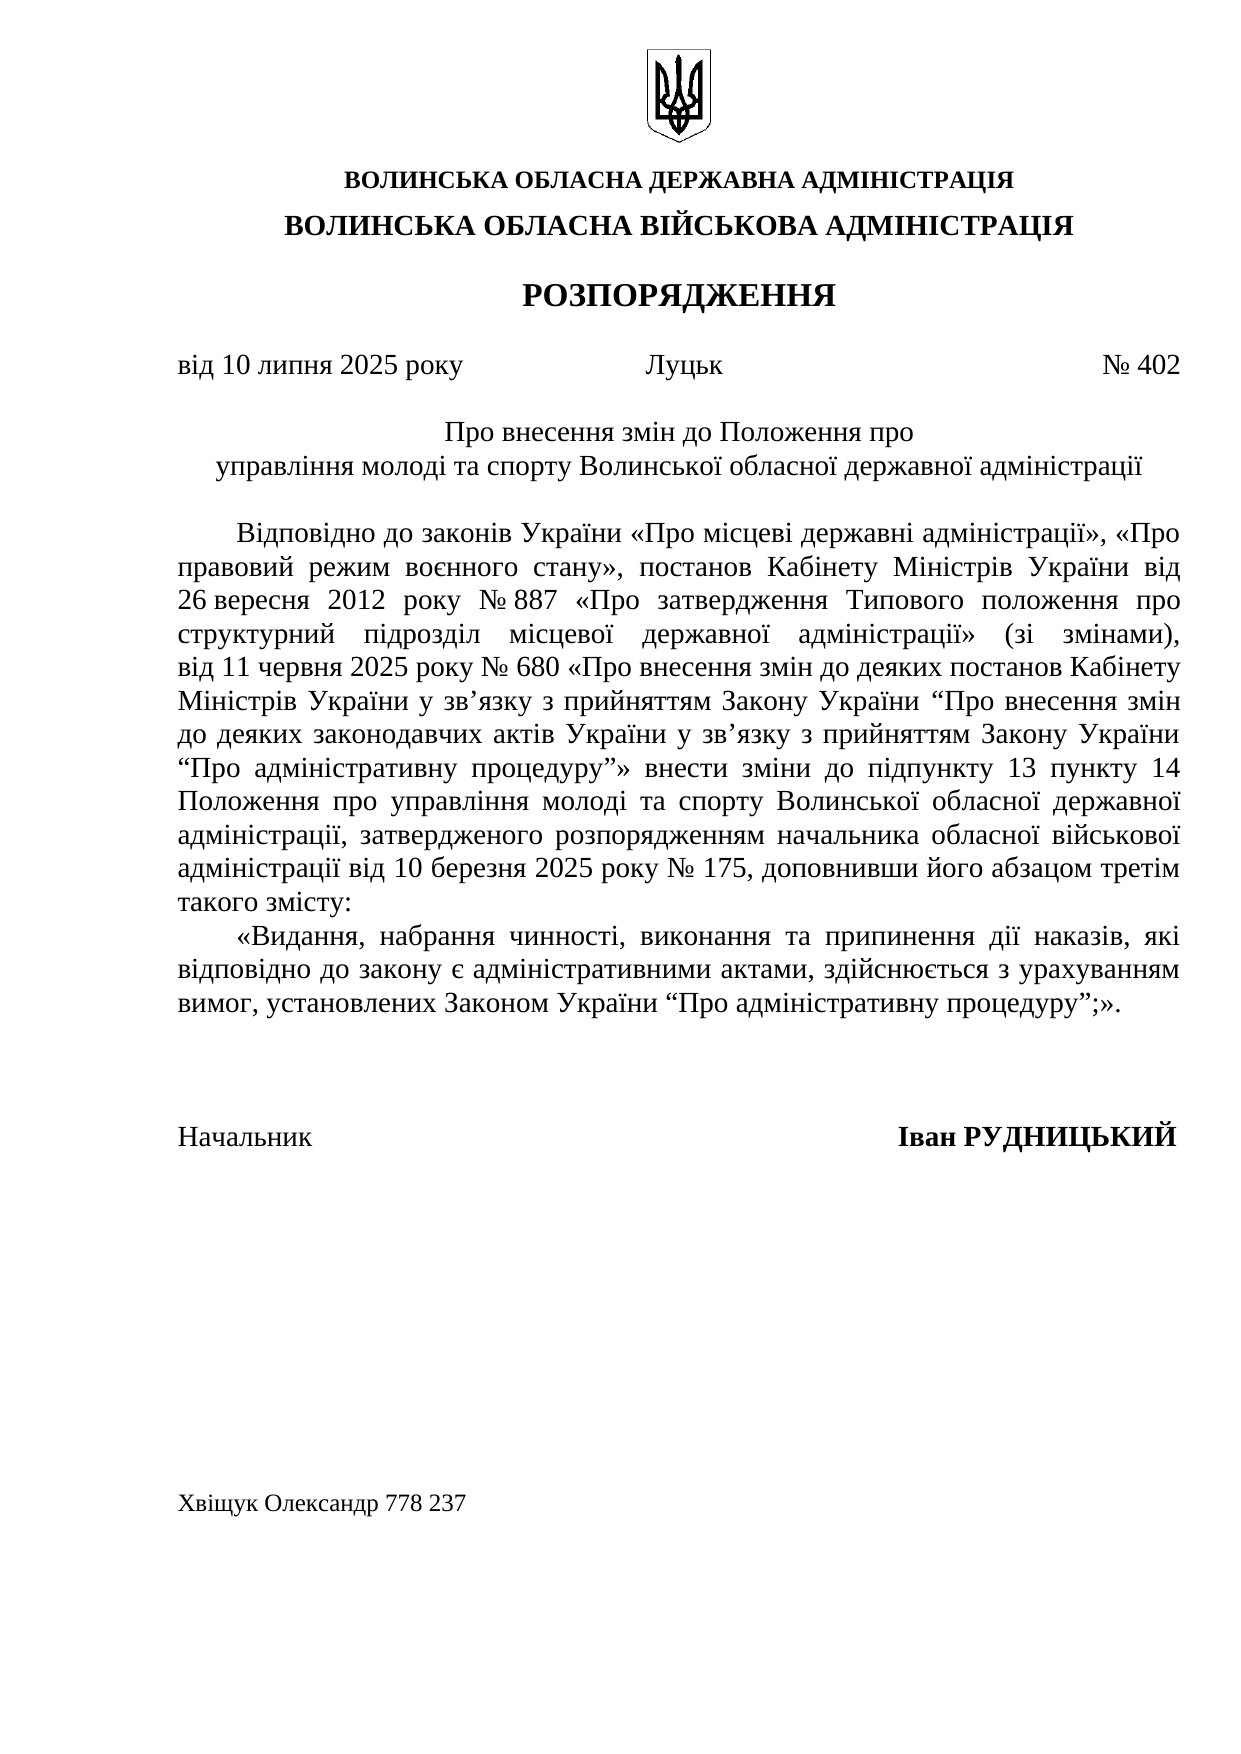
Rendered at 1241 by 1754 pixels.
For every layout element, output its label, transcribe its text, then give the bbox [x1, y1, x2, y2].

text Хвіщук Олександр 778 237 [177, 1488, 1181, 1517]
text РОЗПОРЯДЖЕННЯ [177, 276, 1181, 314]
text Відповідно до законів України «Про місцеві державні адміністрації», «Про правовий режим воєнного стану», постанов Кабінету Міністрів України від 26 вересня 2012 року № 887 «Про затвердження Типового положення про структурний підрозділ місцевої державної адміністрації» (зі змінами), від 11 червня 2025 року № 680 «Про внесення змін до деяких постанов Кабінету Міністрів України у зв’язку з прийняттям Закону України “Про внесення змін до деяких законодавчих актів України у зв’язку з прийняттям Закону України “Про адміністративну процедуру”» внести зміни до підпункту 13 пункту 14 Положення про управління молоді та спорту Волинської обласної державної адміністрації, затвердженого розпорядженням начальника обласної військової адміністрації від 10 березня 2025 року № 175, доповнивши його абзацом третім такого змісту: [177, 515, 1181, 918]
text «Видання, набрання чинності, виконання та припинення дії наказів, які відповідно до закону є адміністративними актами, здійснюється з урахуванням вимог, установлених Законом України “Про адміністративну процедуру”;». [177, 918, 1181, 1018]
text Начальник Іван РУДНИЦЬКИЙ [177, 1119, 1181, 1152]
text управління молоді та спорту Волинської обласної державної адміністрації [177, 448, 1181, 482]
picture [644, 46, 715, 147]
text Про внесення змін до Положення про [177, 414, 1181, 448]
text ВОЛИНСЬКА ОБЛАСНА ВІЙСЬКОВА АДМІНІСТРАЦІЯ [177, 208, 1181, 242]
text від 10 липня 2025 року Луцьк № 402 [177, 347, 1181, 381]
text ВОЛИНСЬКА ОБЛАСНА ДЕРЖАВНА АДМІНІСТРАЦІЯ [177, 165, 1181, 194]
